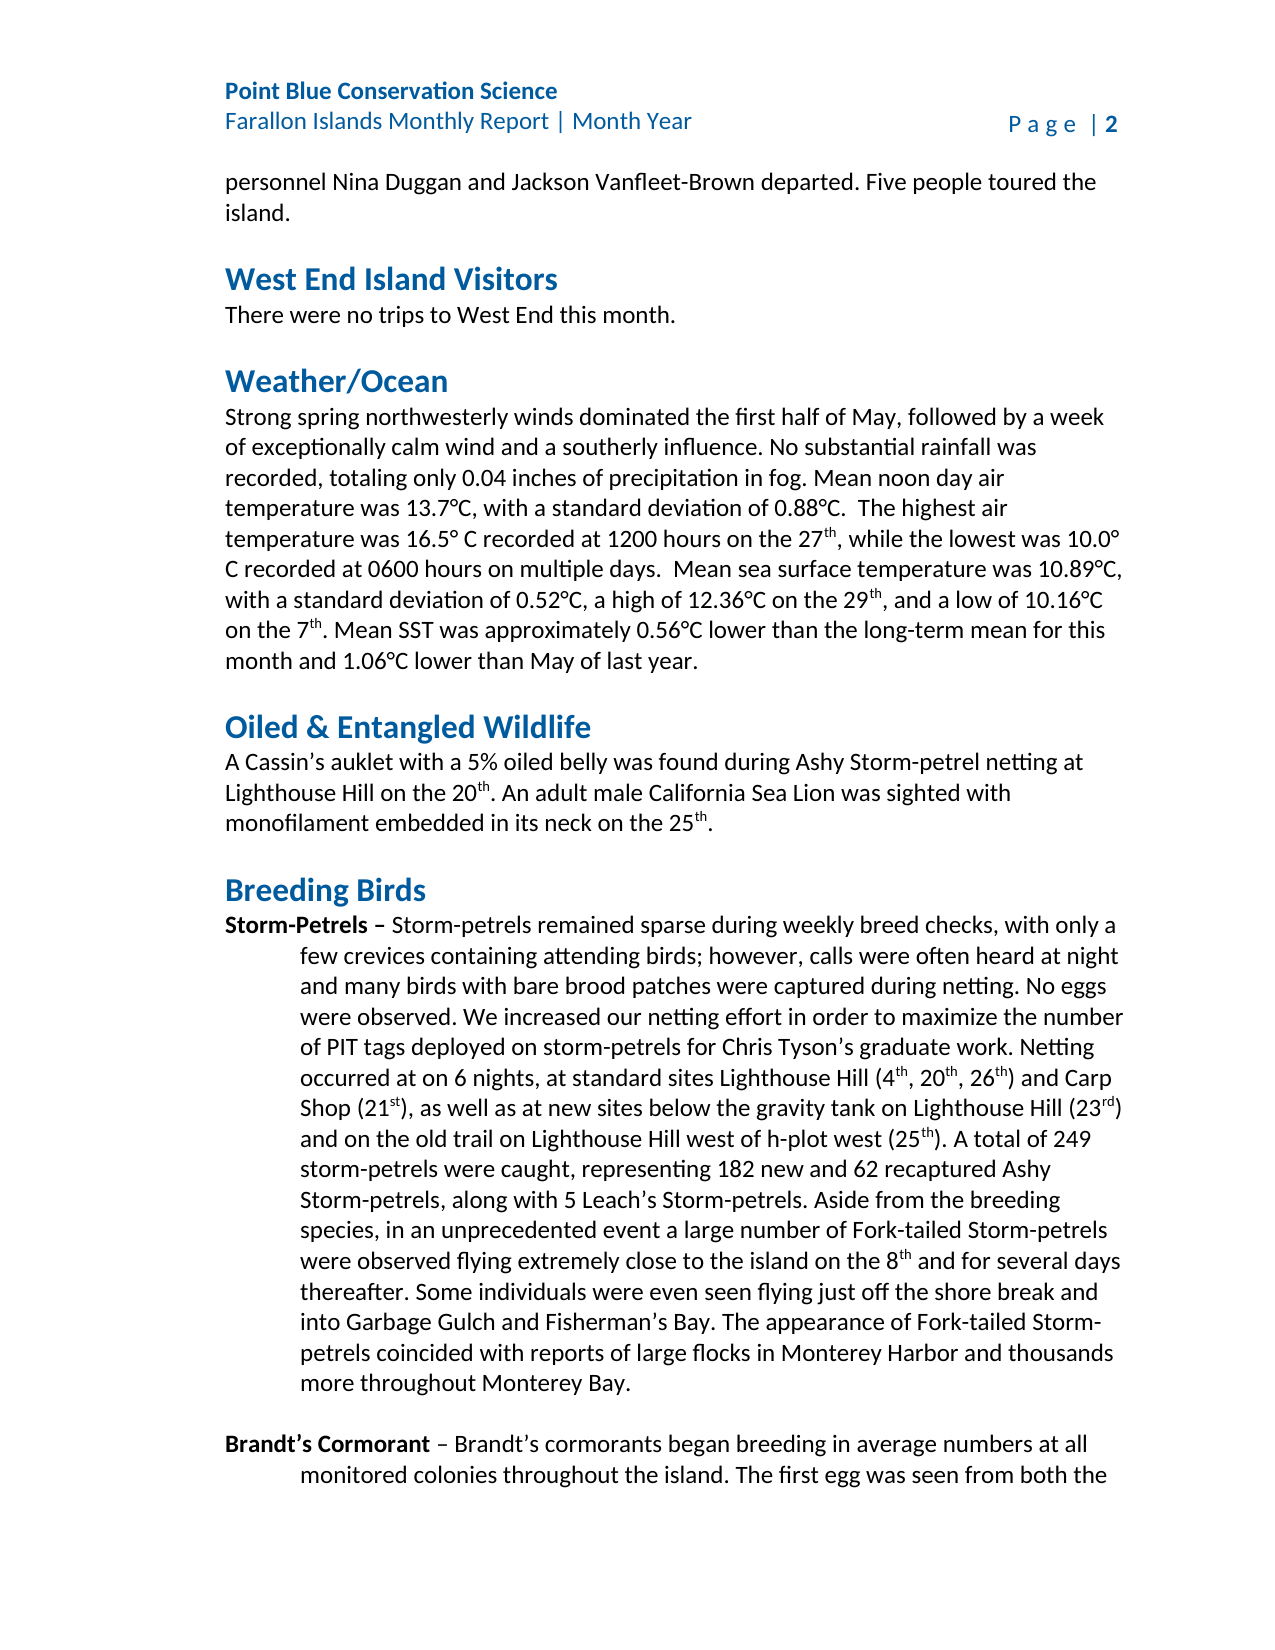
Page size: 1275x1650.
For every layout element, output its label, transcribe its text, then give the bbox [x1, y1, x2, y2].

text West End Island Visitors [225, 258, 1125, 299]
text Breeding Birds [225, 869, 1125, 909]
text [225, 167, 1125, 228]
text Weather/Ocean [225, 360, 1125, 401]
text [225, 1428, 1125, 1489]
text A Cassin’s auklet with a 5% oiled belly was found during Ashy Storm-petrel netting at Lighthouse Hill on the 20th. An adult male California Sea Lion was sighted with monofilament embedded in its neck on the 25th. [225, 747, 1125, 838]
text There were no trips to West End this month. [225, 299, 1125, 329]
text Storm-Petrels – Storm-petrels remained sparse during weekly breed checks, with only a few crevices containing attending birds; however, calls were often heard at night and many birds with bare brood patches were captured during netting. No eggs were observed. We increased our netting effort in order to maximize the number of PIT tags deployed on storm-petrels for Chris Tyson’s graduate work. Netting occurred at on 6 nights, at standard sites Lighthouse Hill (4th, 20th, 26th) and Carp Shop (21st), as well as at new sites below the gravity tank on Lighthouse Hill (23rd) and on the old trail on Lighthouse Hill west of h-plot west (25th). A total of 249 storm-petrels were caught, representing 182 new and 62 recaptured Ashy Storm-petrels, along with 5 Leach’s Storm-petrels. Aside from the breeding species, in an unprecedented event a large number of Fork-tailed Storm-petrels were observed flying extremely close to the island on the 8th and for several days thereafter. Some individuals were even seen flying just off the shore break and into Garbage Gulch and Fisherman’s Bay. The appearance of Fork-tailed Storm-petrels coincided with reports of large flocks in Monterey Harbor and thousands more throughout Monterey Bay. [225, 909, 1125, 1398]
text Strong spring northwesterly winds dominated the first half of May, followed by a week of exceptionally calm wind and a southerly influence. No substantial rainfall was recorded, totaling only 0.04 inches of precipitation in fog. Mean noon day air temperature was 13.7°C, with a standard deviation of 0.88°C. The highest air temperature was 16.5° C recorded at 1200 hours on the 27th, while the lowest was 10.0° C recorded at 0600 hours on multiple days. Mean sea surface temperature was 10.89°C, with a standard deviation of 0.52°C, a high of 12.36°C on the 29th, and a low of 10.16°C on the 7th. Mean SST was approximately 0.56°C lower than the long-term mean for this month and 1.06°C lower than May of last year. [225, 401, 1125, 675]
text Oiled & Entangled Wildlife [225, 706, 1125, 747]
